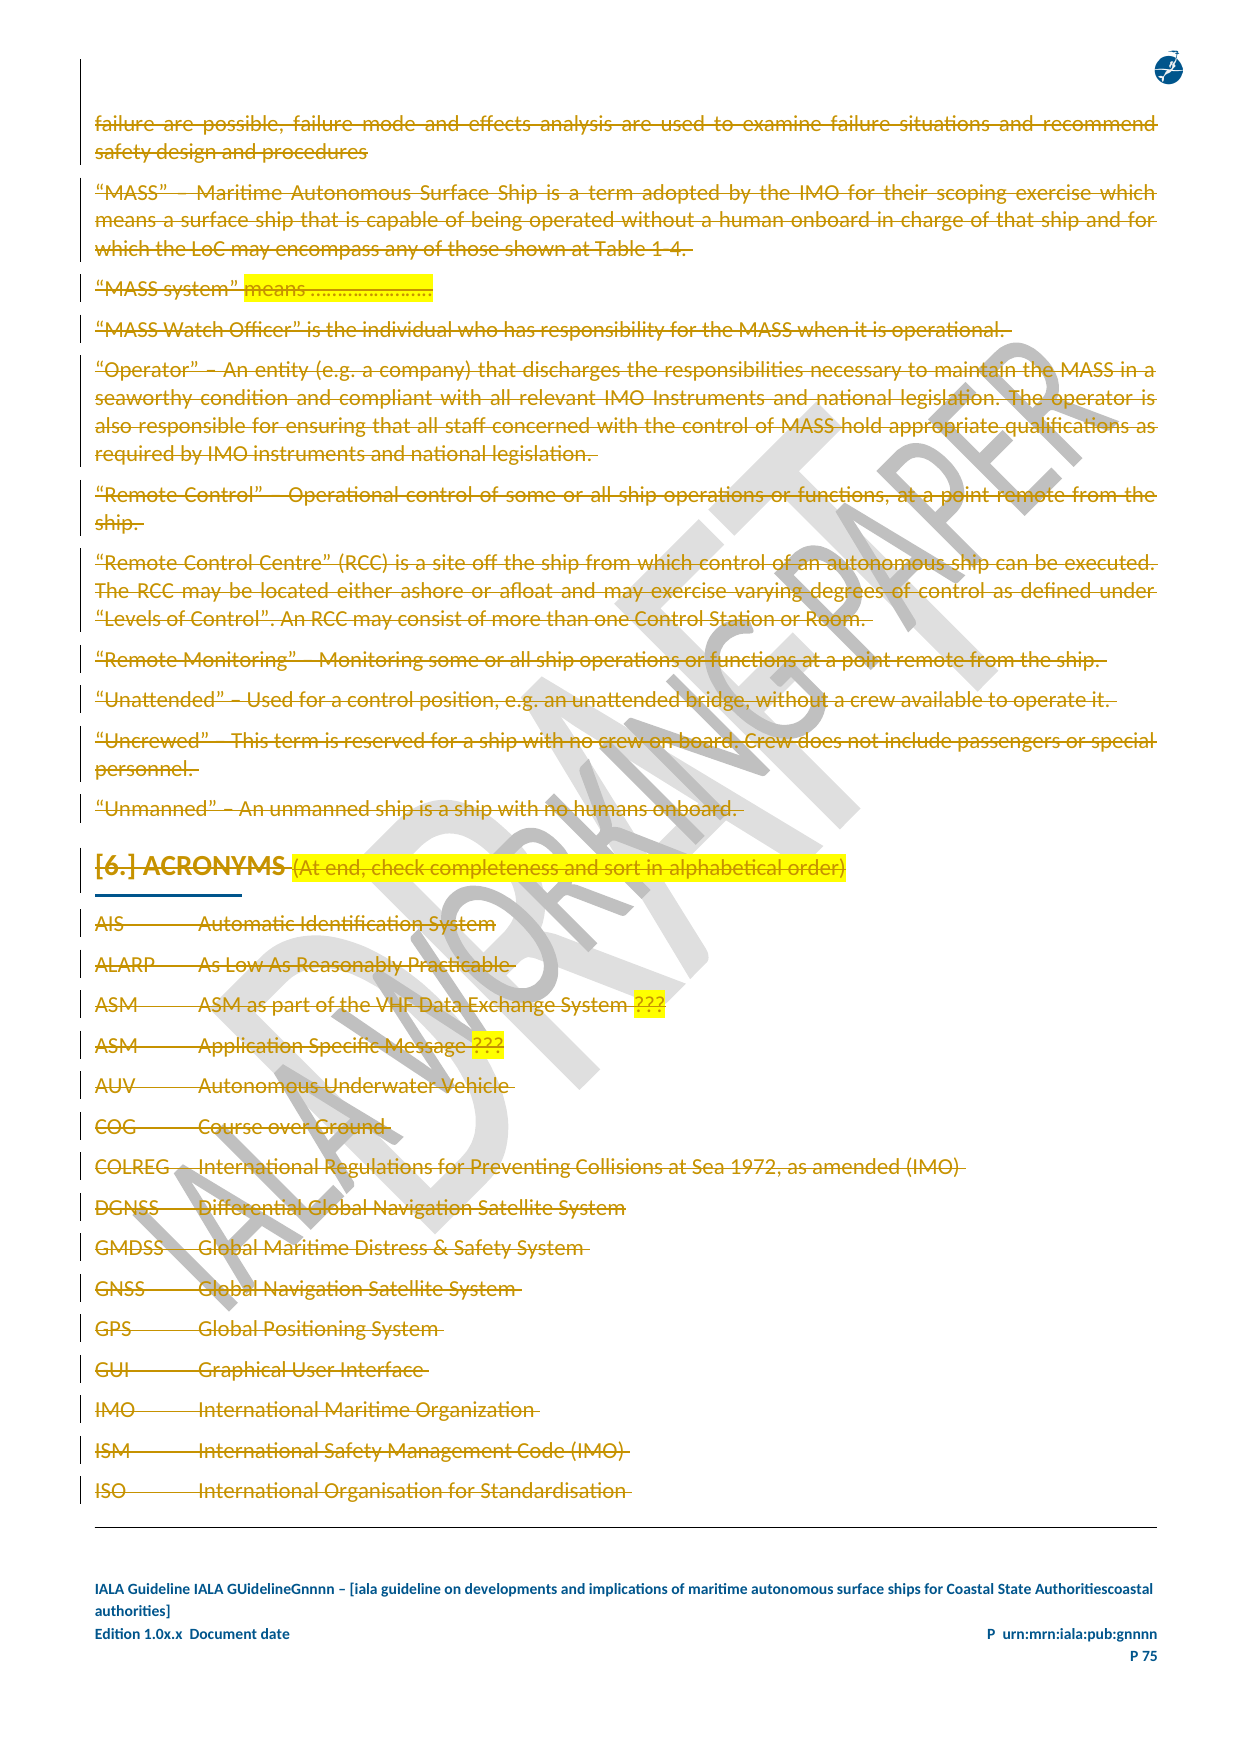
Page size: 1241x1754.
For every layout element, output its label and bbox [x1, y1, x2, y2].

picture [1123, 0, 1241, 119]
